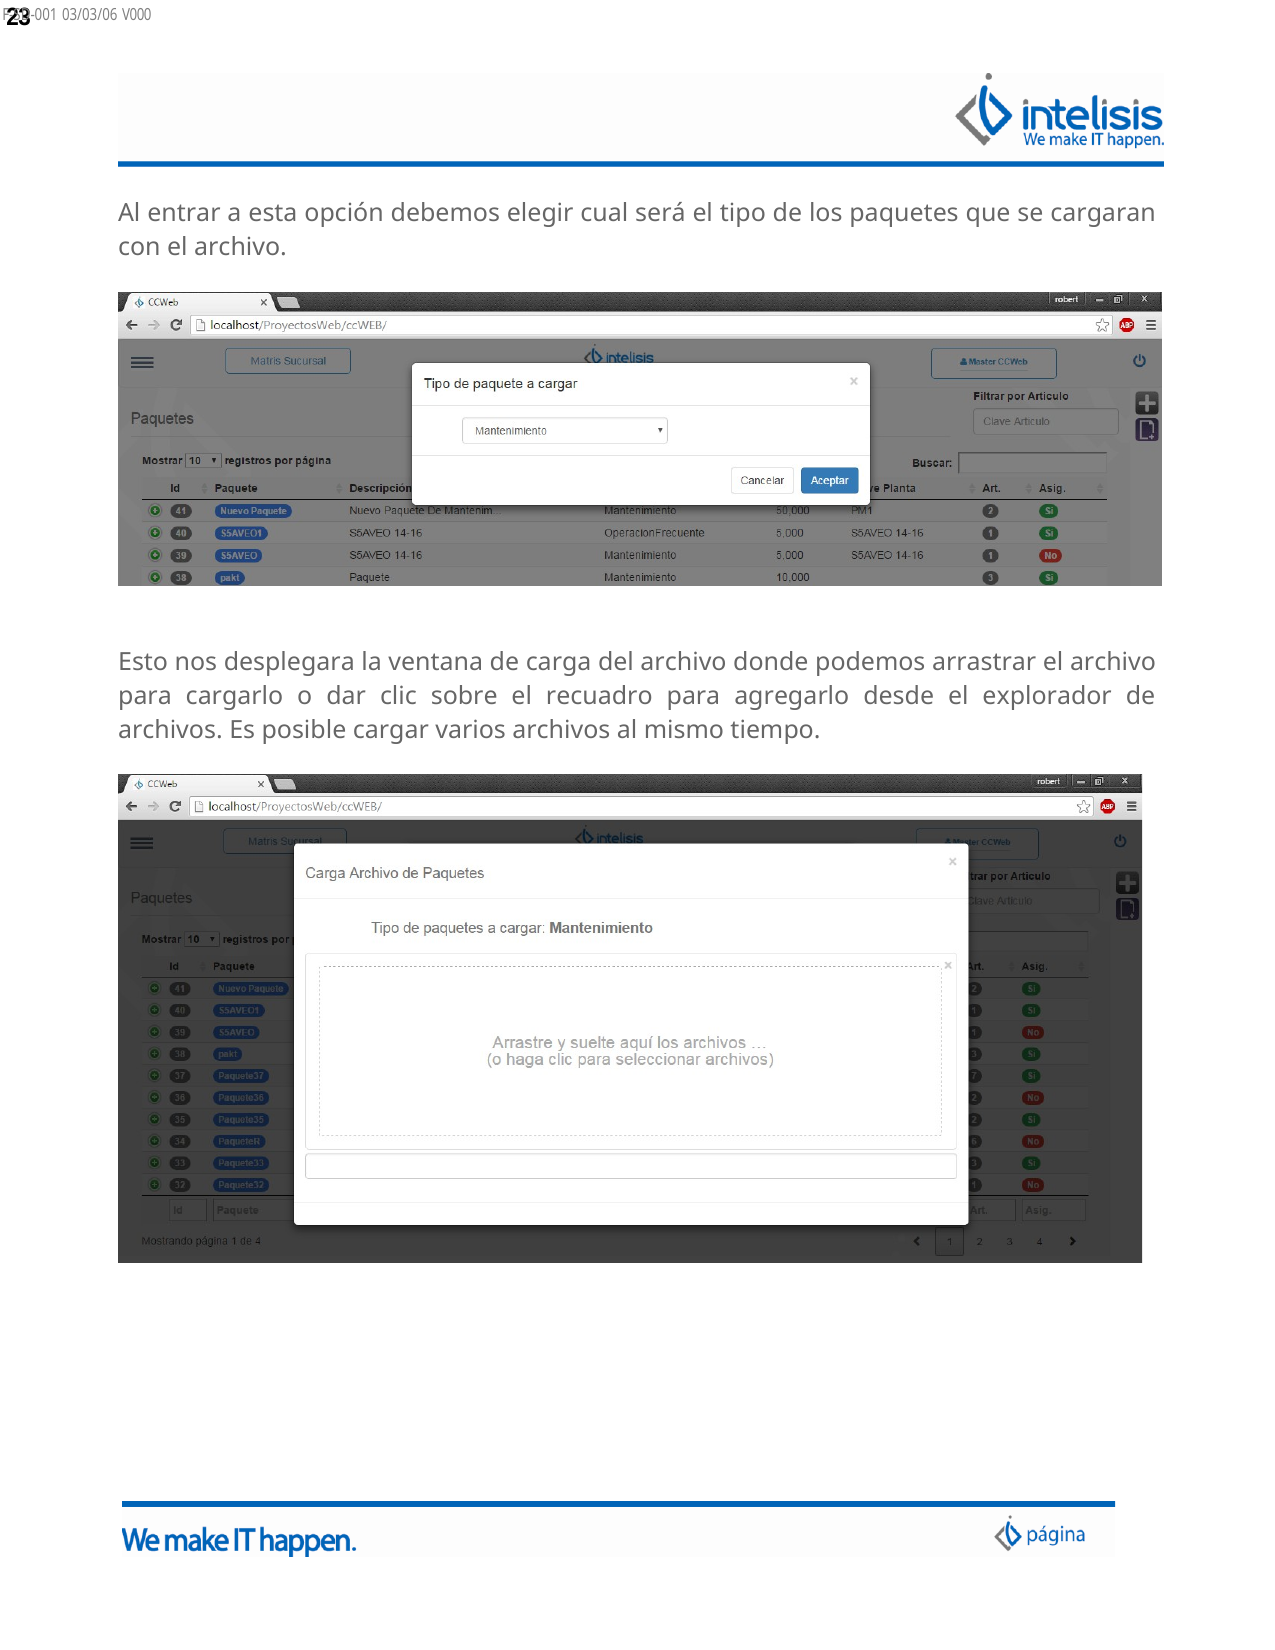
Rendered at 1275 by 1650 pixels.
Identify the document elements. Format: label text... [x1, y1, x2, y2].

text Al entrar a esta opción debemos elegir cual será el tipo de los paquetes que se cargaran con el archivo. [118, 195, 1157, 263]
picture [122, 1501, 1116, 1557]
picture [118, 73, 1164, 167]
picture [118, 292, 1162, 586]
picture [118, 774, 1143, 1263]
text Esto nos desplegara la ventana de carga del archivo donde podemos arrastrar el archivo para cargarlo o dar clic sobre el recuadro para agregarlo desde el explorador de archivos. Es posible cargar varios archivos al mismo tiempo. [118, 643, 1157, 746]
